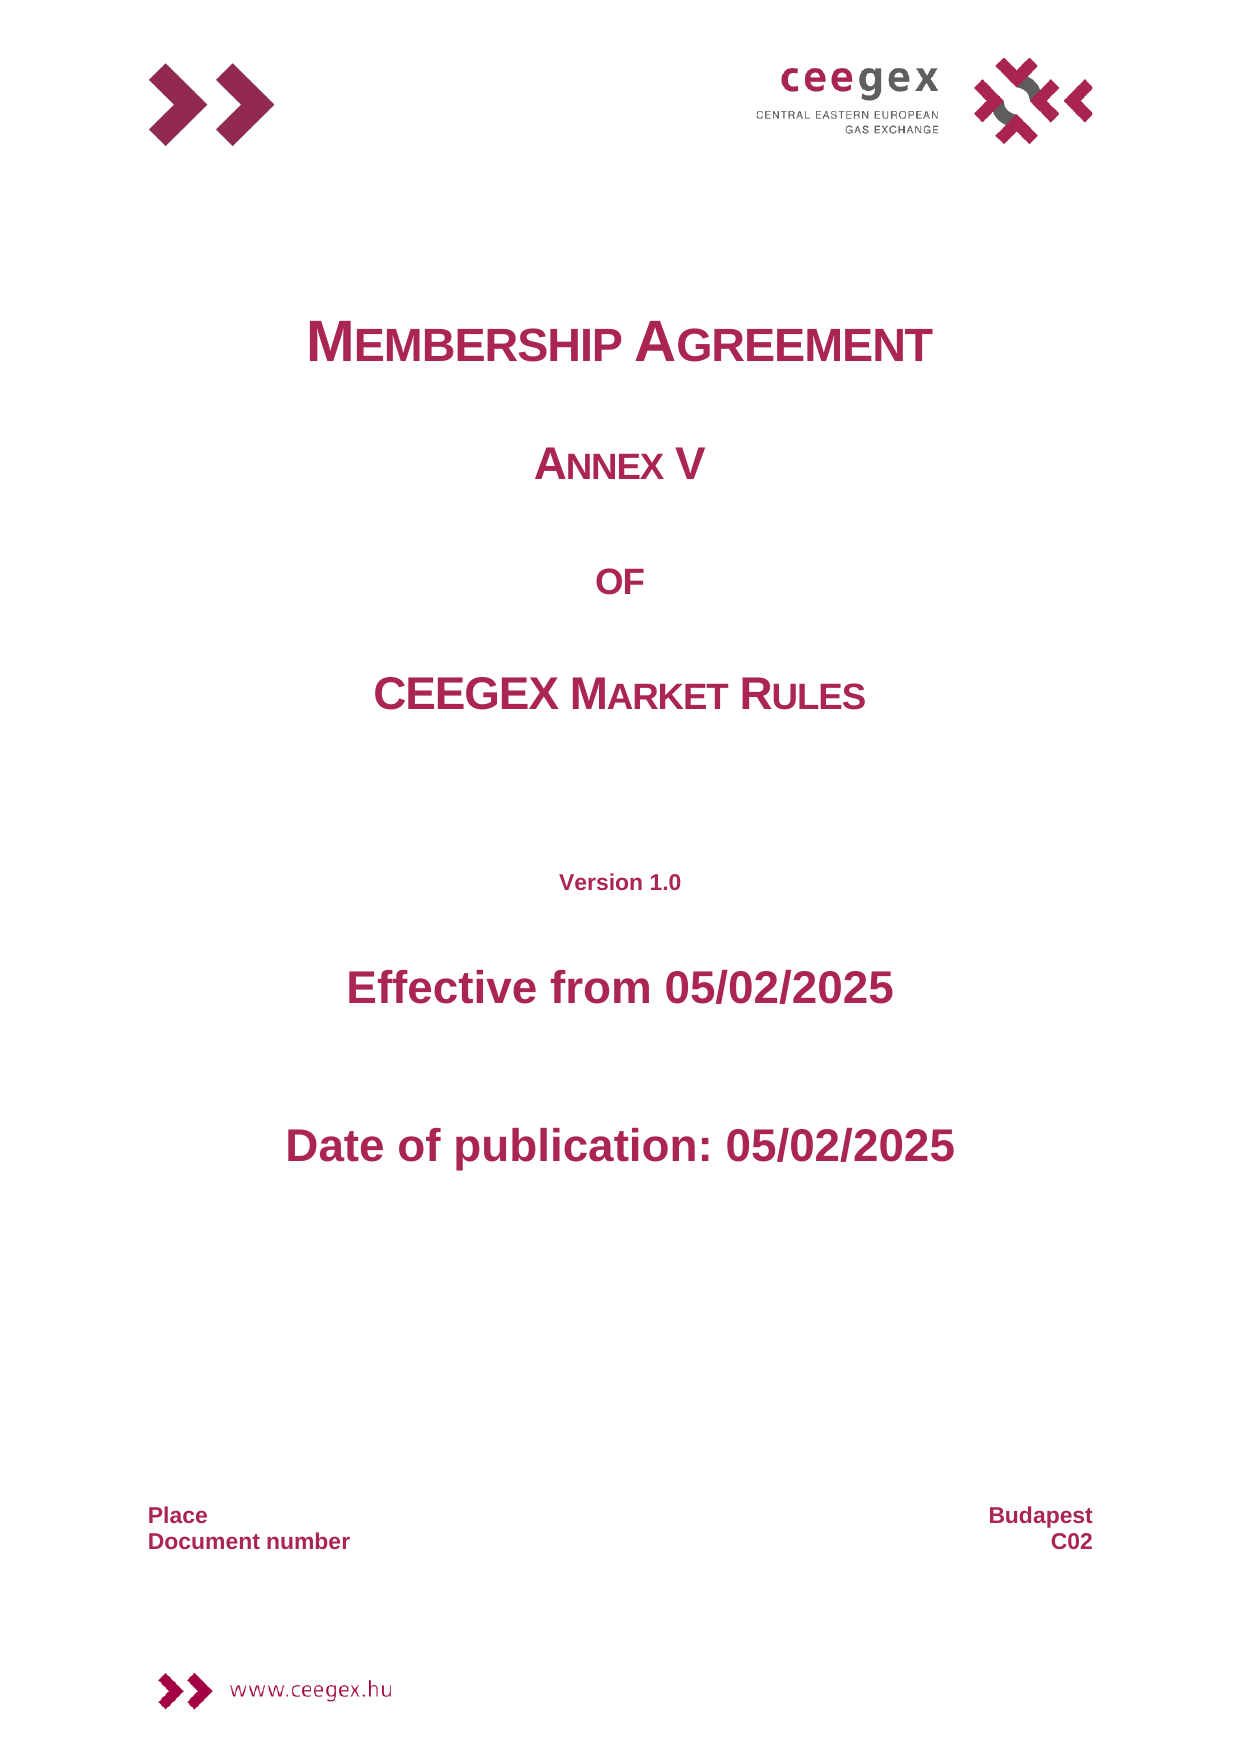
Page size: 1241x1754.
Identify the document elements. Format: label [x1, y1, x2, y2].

picture [147, 62, 275, 147]
picture [756, 58, 1093, 144]
